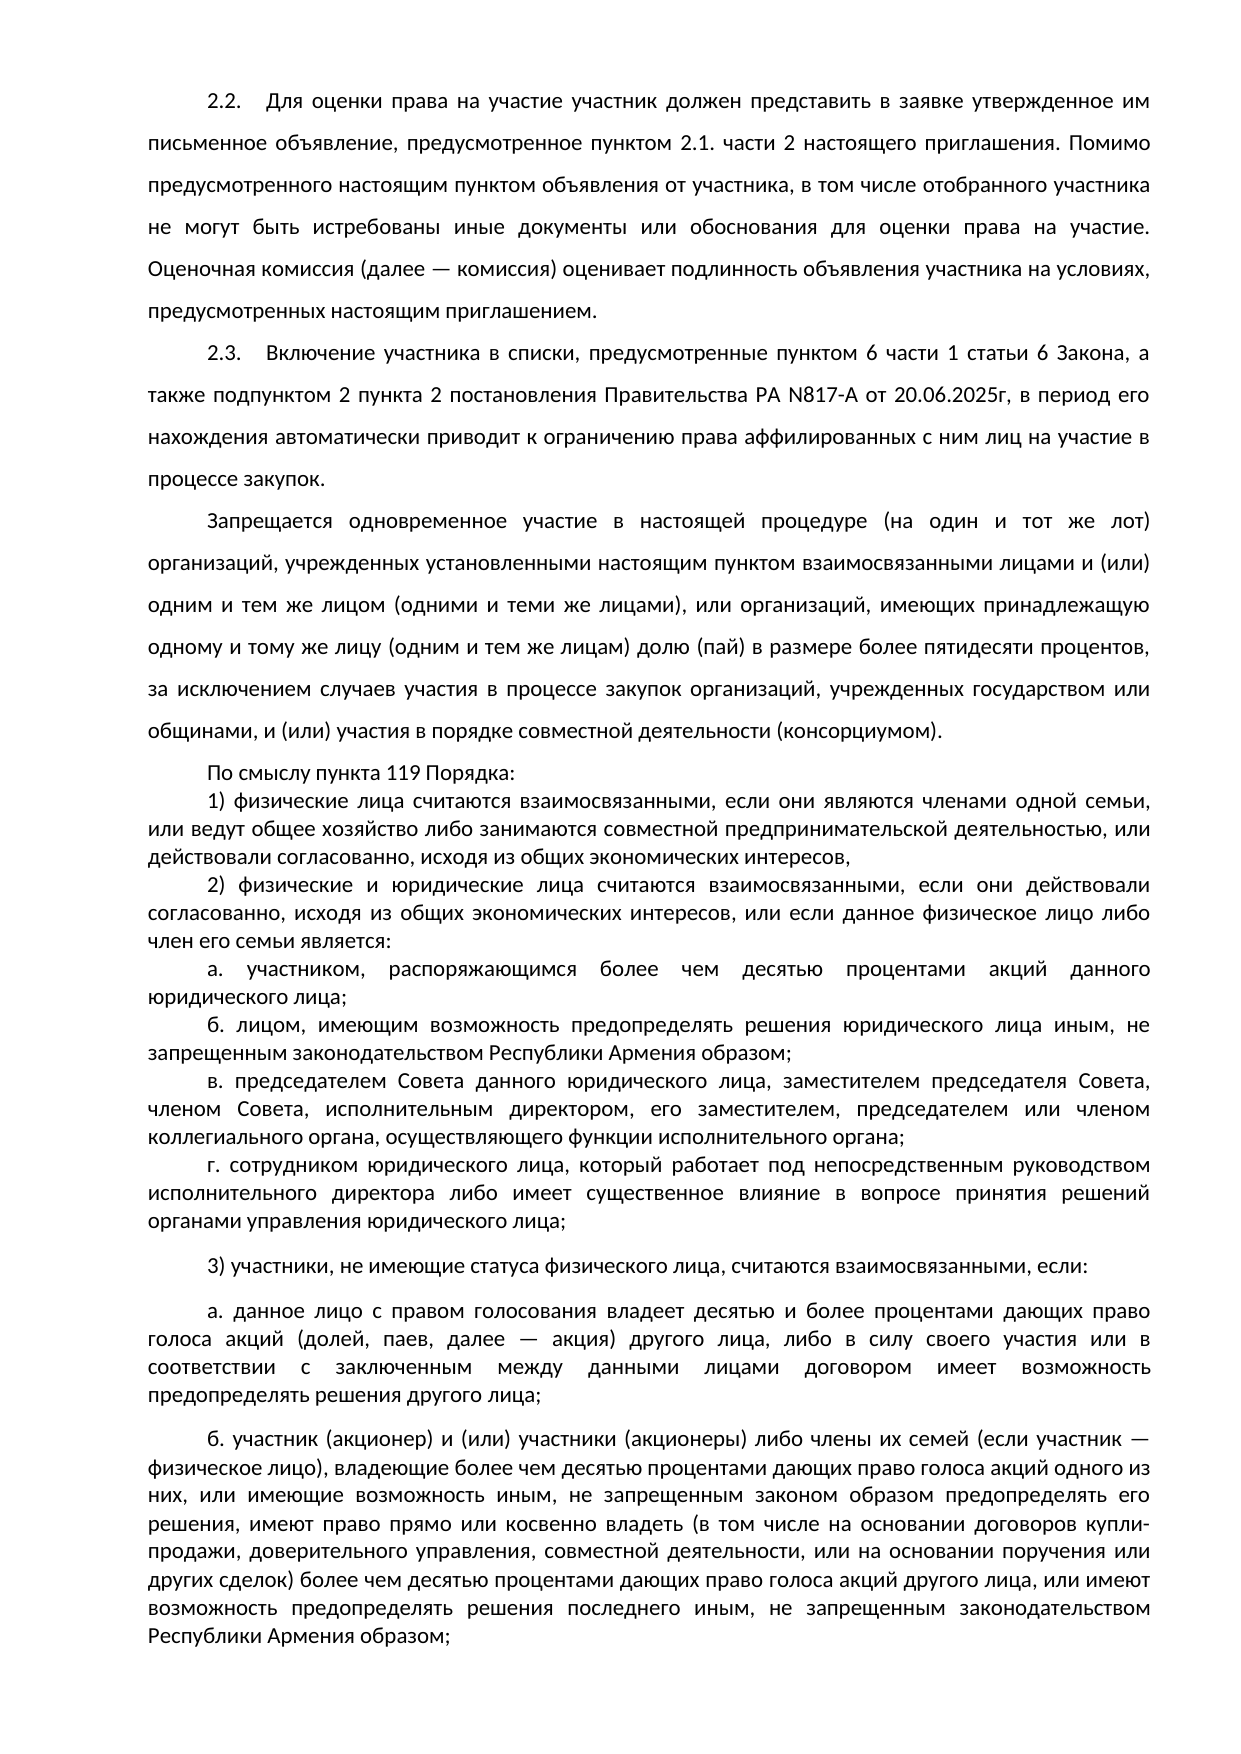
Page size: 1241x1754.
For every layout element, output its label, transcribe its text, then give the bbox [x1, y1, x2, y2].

text 3) участники, не имеющие статуса физического лица, считаются взаимосвязанными, если: [148, 1251, 1152, 1279]
text б. лицом, имеющим возможность предопределять решения юридического лица иным, не запрещенным законодательством Республики Армения образом; [148, 1010, 1152, 1066]
text а. участником, распоряжающимся более чем десятью процентами акций данного юридического лица; [148, 954, 1152, 1010]
text г. сотрудником юридического лица, который работает под непосредственным руководством исполнительного директора либо имеет существенное влияние в вопросе принятия решений органами управления юридического лица; [148, 1150, 1152, 1234]
text 2.3. Включение участника в списки, предусмотренные пунктом 6 части 1 статьи 6 Закона, а также подпунктом 2 пункта 2 постановления Правительства РА N817-А от 20.06.2025г, в период его нахождения автоматически приводит к ограничению права аффилированных с ним лиц на участие в процессе закупок. [148, 338, 1152, 492]
text а. данное лицо с правом голосования владеет десятью и более процентами дающих право голоса акций (долей, паев, далее — акция) другого лица, либо в силу своего участия или в соответствии с заключенным между данными лицами договором имеет возможность предопределять решения другого лица; [148, 1296, 1152, 1408]
text 1) физические лица считаются взаимосвязанными, если они являются членами одной семьи, или ведут общее хозяйство либо занимаются совместной предпринимательской деятельностью, или действовали согласованно, исходя из общих экономических интересов, [148, 786, 1152, 870]
text По смыслу пункта 119 Порядка: [148, 758, 1152, 786]
text б. участник (акционер) и (или) участники (акционеры) либо члены их семей (если участник — физическое лицо), владеющие более чем десятью процентами дающих право голоса акций одного из них, или имеющие возможность иным, не запрещенным законом образом предопределять его решения, имеют право прямо или косвенно владеть (в том числе на основании договоров купли-продажи, доверительного управления, совместной деятельности, или на основании поручения или других сделок) более чем десятью процентами дающих право голоса акций другого лица, или имеют возможность предопределять решения последнего иным, не запрещенным законодательством Республики Армения образом; [148, 1424, 1152, 1649]
text Запрещается одновременное участие в настоящей процедуре (на один и тот же лот) организаций, учрежденных установленными настоящим пунктом взаимосвязанными лицами и (или) одним и тем же лицом (одними и теми же лицами), или организаций, имеющих принадлежащую одному и тому же лицу (одним и тем же лицам) долю (пай) в размере более пятидесяти процентов, за исключением случаев участия в процессе закупок организаций, учрежденных государством или общинами, и (или) участия в порядке совместной деятельности (консорциумом). [148, 506, 1152, 744]
text 2) физические и юридические лица считаются взаимосвязанными, если они действовали согласованно, исходя из общих экономических интересов, или если данное физическое лицо либо член его семьи является: [148, 870, 1152, 954]
text в. председателем Совета данного юридического лица, заместителем председателя Совета, членом Совета, исполнительным директором, его заместителем, председателем или членом коллегиального органа, осуществляющего функции исполнительного органа; [148, 1066, 1152, 1150]
text 2.2. Для оценки права на участие участник должен представить в заявке утвержденное им письменное объявление, предусмотренное пунктом 2.1. части 2 настоящего приглашения. Помимо предусмотренного настоящим пунктом объявления от участника, в том числе отобранного участника не могут быть истребованы иные документы или обоснования для оценки права на участие. Оценочная комиссия (далее — комиссия) оценивает подлинность объявления участника на условиях, предусмотренных настоящим приглашением. [148, 86, 1152, 324]
